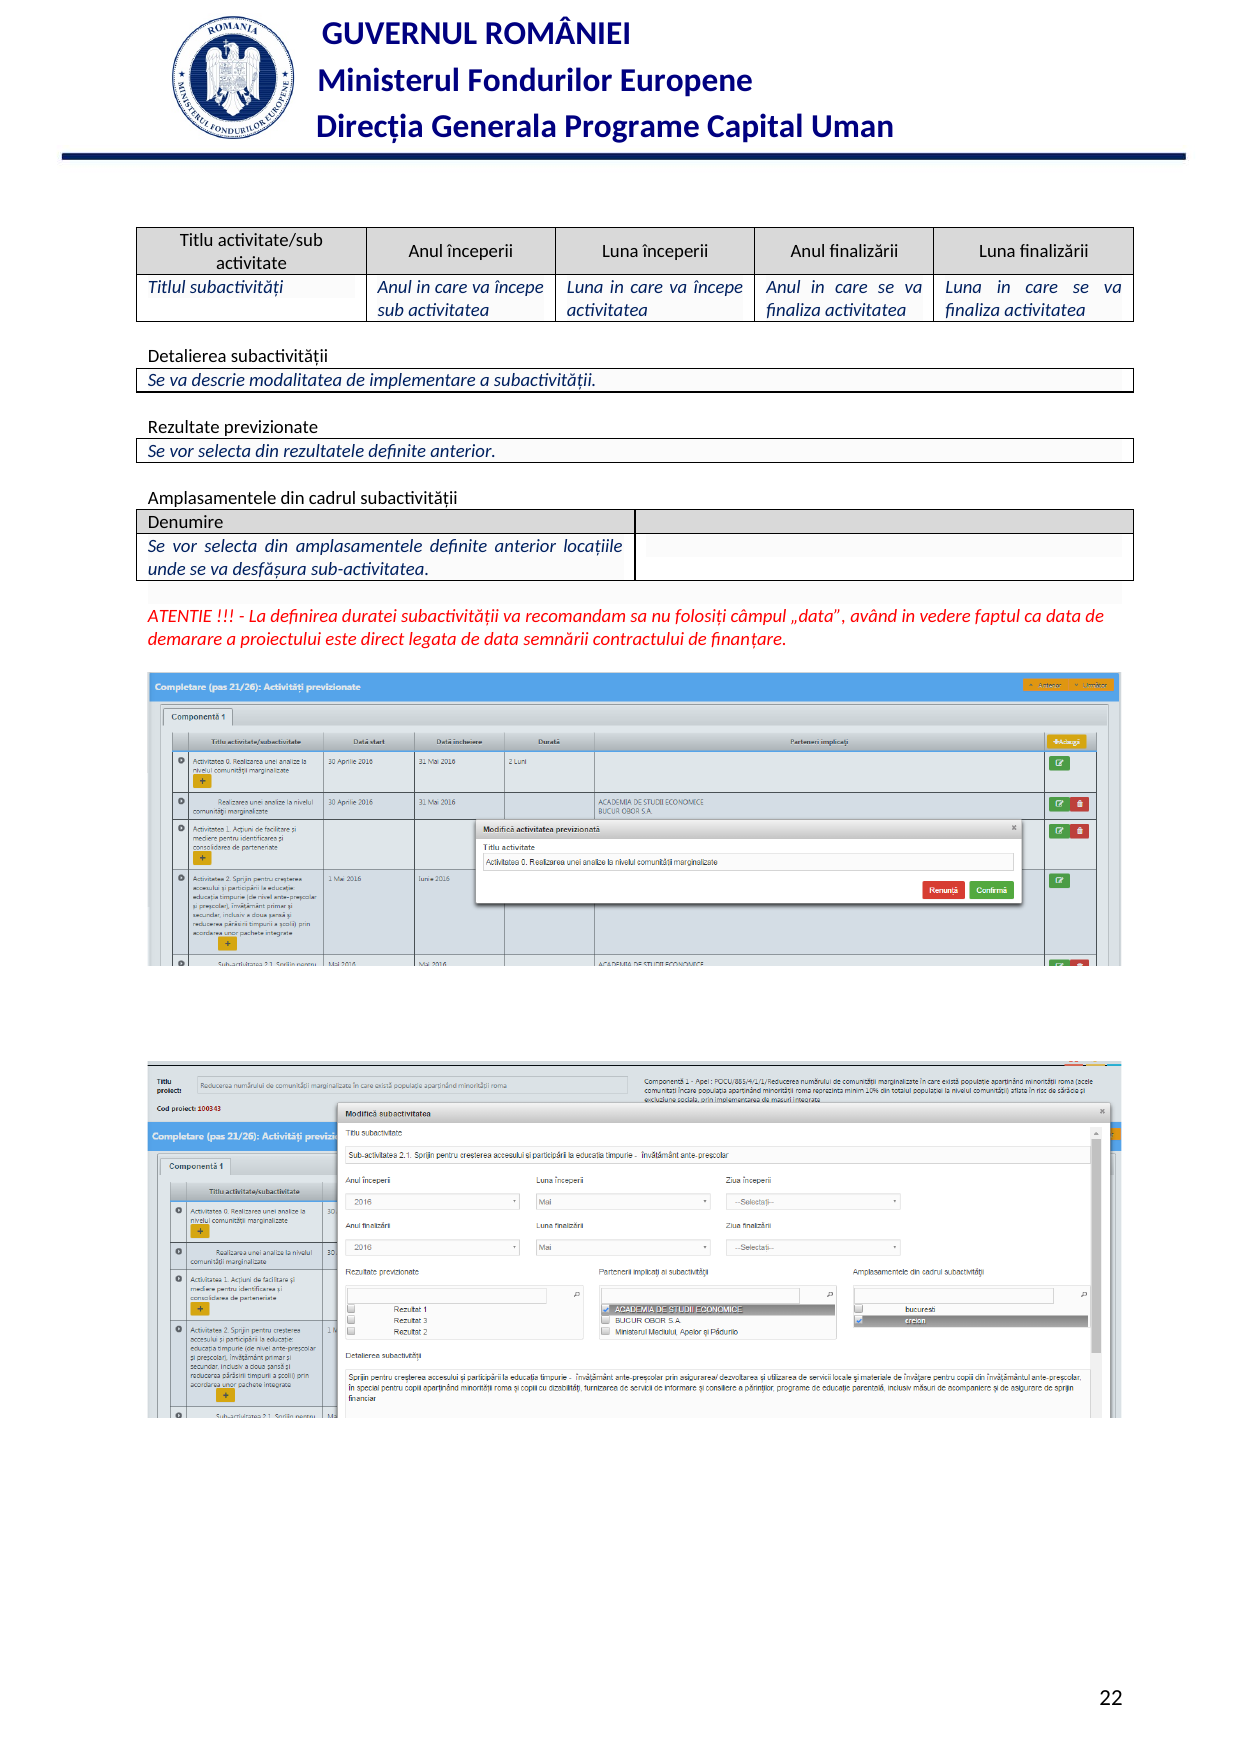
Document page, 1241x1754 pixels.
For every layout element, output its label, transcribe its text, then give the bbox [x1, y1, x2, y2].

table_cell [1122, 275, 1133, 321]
table_header Anul finalizării [755, 228, 933, 274]
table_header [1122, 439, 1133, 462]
table_header Denumire [137, 510, 634, 533]
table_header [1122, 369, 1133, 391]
table_header Luna începerii [556, 228, 754, 274]
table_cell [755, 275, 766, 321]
text Detalierea subactivității [148, 344, 1122, 367]
text Rezultate previzionate [148, 415, 1122, 438]
text Amplasamentele din cadrul subactivității [148, 486, 1122, 509]
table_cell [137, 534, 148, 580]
table_header Luna finalizării [934, 228, 1133, 274]
table_cell Titlul subactivități [137, 275, 366, 321]
table_cell [636, 534, 1133, 580]
table_header Anul începerii [367, 228, 555, 274]
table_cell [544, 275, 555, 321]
picture [147, 672, 1122, 966]
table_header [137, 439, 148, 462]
text ATENTIE !!! - La definirea duratei subactivității va recomandam sa nu folosiți câmpul „data”, având in vedere faptul ca data de demarare a proiectului este direct legata de data semnării contractului de finanţare. [148, 604, 1122, 650]
table_header Titlu activitate/sub activitate [137, 228, 366, 274]
picture [147, 1061, 1122, 1418]
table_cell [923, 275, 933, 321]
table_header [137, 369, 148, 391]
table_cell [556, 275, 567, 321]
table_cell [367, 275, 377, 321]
picture [171, 13, 296, 141]
table_header [636, 510, 1133, 533]
picture [31, 145, 1210, 173]
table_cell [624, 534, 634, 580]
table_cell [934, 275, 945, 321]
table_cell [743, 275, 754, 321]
